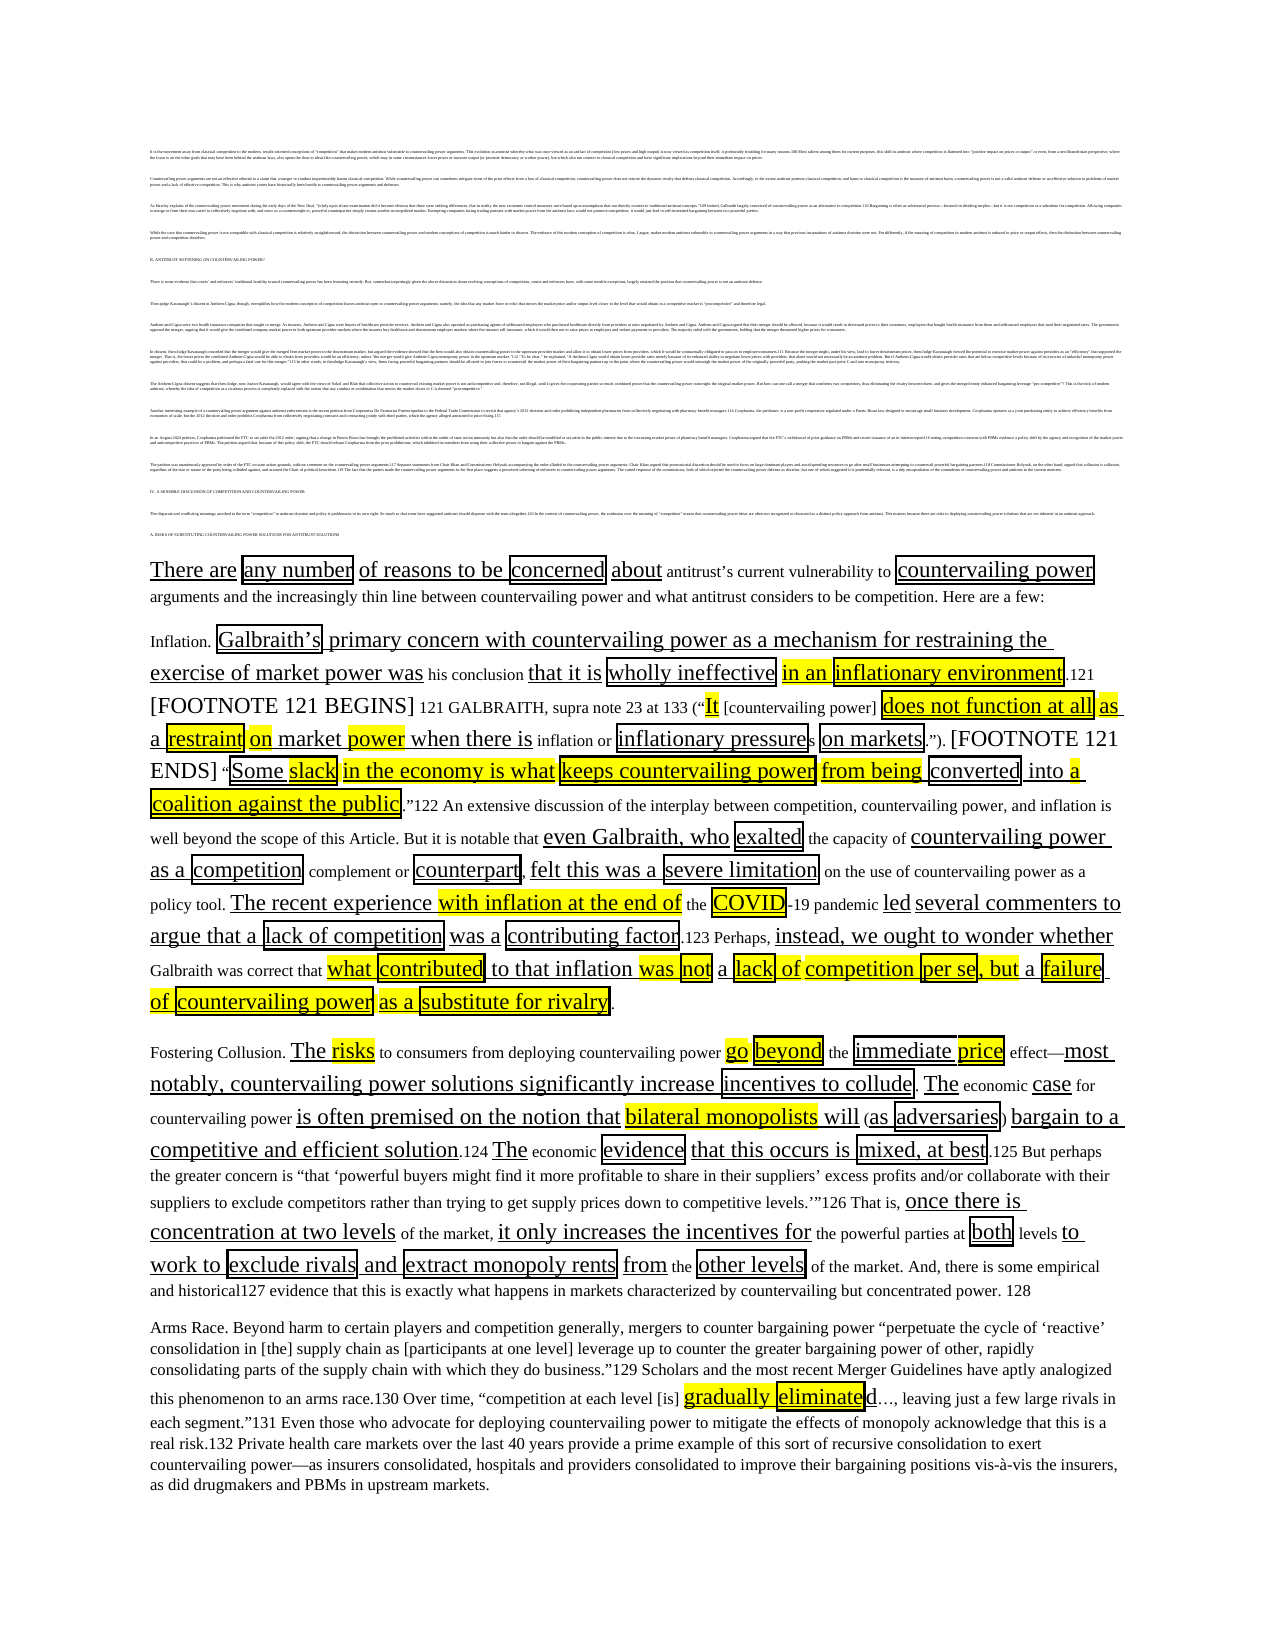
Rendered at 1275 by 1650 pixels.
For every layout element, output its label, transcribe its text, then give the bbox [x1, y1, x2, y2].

text Fostering Collusion. The risks to consumers from deploying countervailing power go beyond the immediate price effect—most notably, countervailing power solutions significantly increase incentives to collude. The economic case for countervailing power is often premised on the notion that bilateral monopolists will (as adversaries) bargain to a competitive and efficient solution.124 The economic evidence that this occurs is mixed, at best.125 But perhaps the greater concern is “that ‘powerful buyers might find it more profitable to share in their suppliers’ excess profits and/or collaborate with their suppliers to exclude competitors rather than trying to get supply prices down to competitive levels.’”126 That is, once there is concentration at two levels of the market, it only increases the incentives for the powerful parties at both levels to work to exclude rivals and extract monopoly rents from the other levels of the market. And, there is some empirical and historical127 evidence that this is exactly what happens in markets characterized by countervailing but concentrated power. 128 [150, 1035, 1125, 1300]
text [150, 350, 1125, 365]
text There are any number of reasons to be concerned about antitrust’s current vulnerability to countervailing power arguments and the increasingly thin line between countervailing power and what antitrust considers to be competition. Here are a few: [150, 554, 1125, 606]
text Inflation. Galbraith’s primary concern with countervailing power as a mechanism for restraining the exercise of market power was his conclusion that it is wholly ineffective in an inflationary environment.121 [FOOTNOTE 121 BEGINS] 121 GALBRAITH, supra note 23 at 133 (“It [countervailing power] does not function at all as a restraint on market power when there is inflation or inflationary pressures on markets.”). [FOOTNOTE 121 ENDS] “Some slack in the economy is what keeps countervailing power from being converted into a coalition against the public.”122 An extensive discussion of the interplay between competition, countervailing power, and inflation is well beyond the scope of this Article. But it is notable that even Galbraith, who exalted the capacity of countervailing power as a competition complement or counterpart, felt this was a severe limitation on the use of countervailing power as a policy tool. The recent experience with inflation at the end of the COVID-19 pandemic led several commenters to argue that a lack of competition was a contributing factor.123 Perhaps, instead, we ought to wonder whether Galbraith was correct that what contributed to that inflation was not a lack of competition per se, but a failure of countervailing power as a substitute for rivalry. [150, 624, 1125, 1016]
text Arms Race. Beyond harm to certain players and competition generally, mergers to counter bargaining power “perpetuate the cycle of ‘reactive’ consolidation in [the] supply chain as [participants at one level] leverage up to counter the greater bargaining power of other, rapidly consolidating parts of the supply chain with which they do business.”129 Scholars and the most recent Merger Guidelines have aptly analogized this phenomenon to an arms race.130 Over time, “competition at each level [is] gradually eliminated…, leaving just a few large rivals in each segment.”131 Even those who advocate for deploying countervailing power to mitigate the effects of monopoly acknowledge that this is a real risk.132 Private health care markets over the last 40 years provide a prime example of this sort of recursive consolidation to exert countervailing power—as insurers consolidated, hospitals and providers consolidated to improve their bargaining positions vis-à-vis the insurers, as did drugmakers and PBMs in upstream markets. [150, 1318, 1125, 1494]
